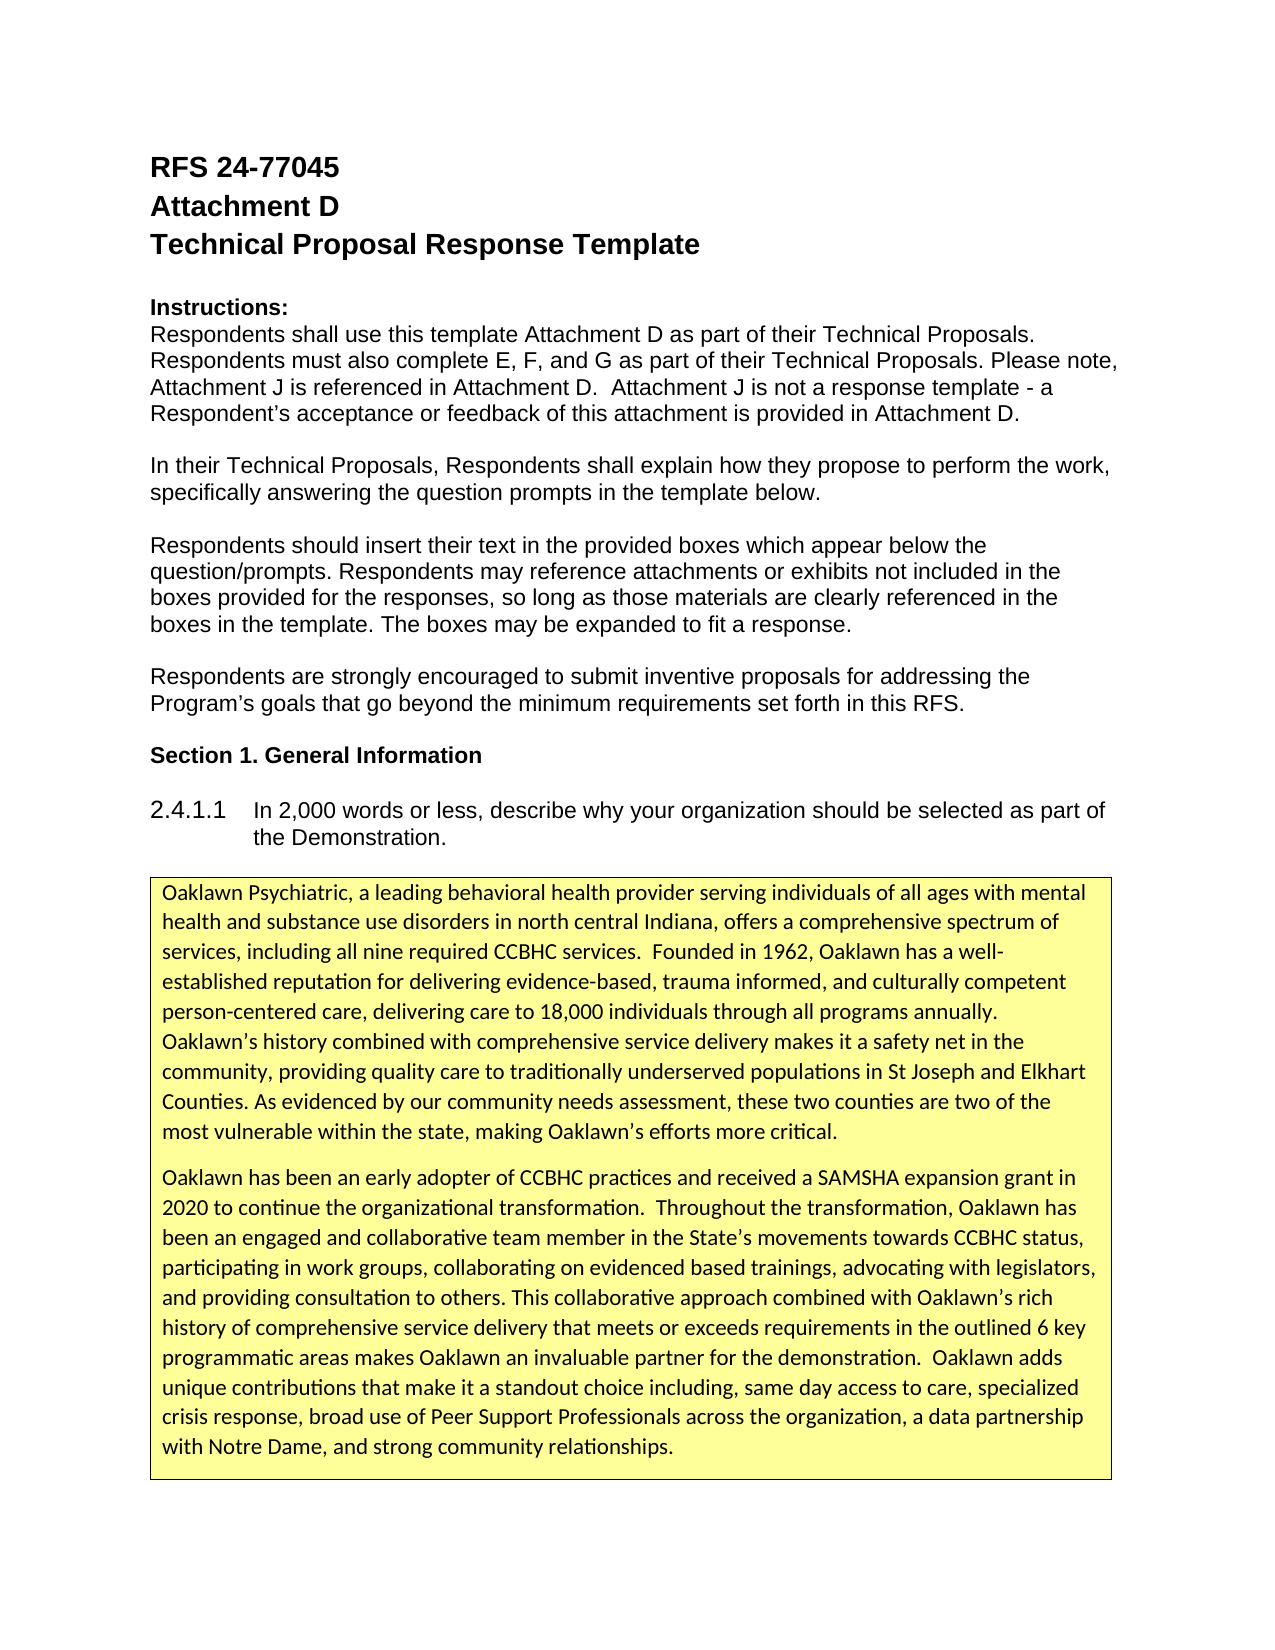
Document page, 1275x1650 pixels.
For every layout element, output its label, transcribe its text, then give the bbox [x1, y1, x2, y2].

text Respondents shall use this template Attachment D as part of their Technical Proposals. Respondents must also complete E, F, and G as part of their Technical Proposals. Please note, Attachment J is referenced in Attachment D. Attachment J is not a response template - a Respondent’s acceptance or feedback of this attachment is provided in Attachment D. [150, 321, 1125, 426]
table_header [151, 878, 1111, 1479]
text Section 1. General Information [150, 742, 1125, 769]
text Attachment D [150, 188, 1125, 222]
text Instructions: [150, 294, 1125, 321]
text Technical Proposal Response Template [150, 227, 1125, 261]
text In their Technical Proposals, Respondents shall explain how they propose to perform the work, specifically answering the question prompts in the template below. [150, 452, 1125, 505]
text Respondents are strongly encouraged to submit inventive proposals for addressing the Program’s goals that go beyond the minimum requirements set forth in this RFS. [150, 663, 1125, 716]
list In 2,000 words or less, describe why your organization should be selected as part of the Demonstration. [150, 795, 1125, 850]
text RFS 24-77045 [150, 150, 1125, 183]
text Respondents should insert their text in the provided boxes which appear below the question/prompts. Respondents may reference attachments or exhibits not included in the boxes provided for the responses, so long as those materials are clearly referenced in the boxes in the template. The boxes may be expanded to fit a response. [150, 532, 1125, 637]
